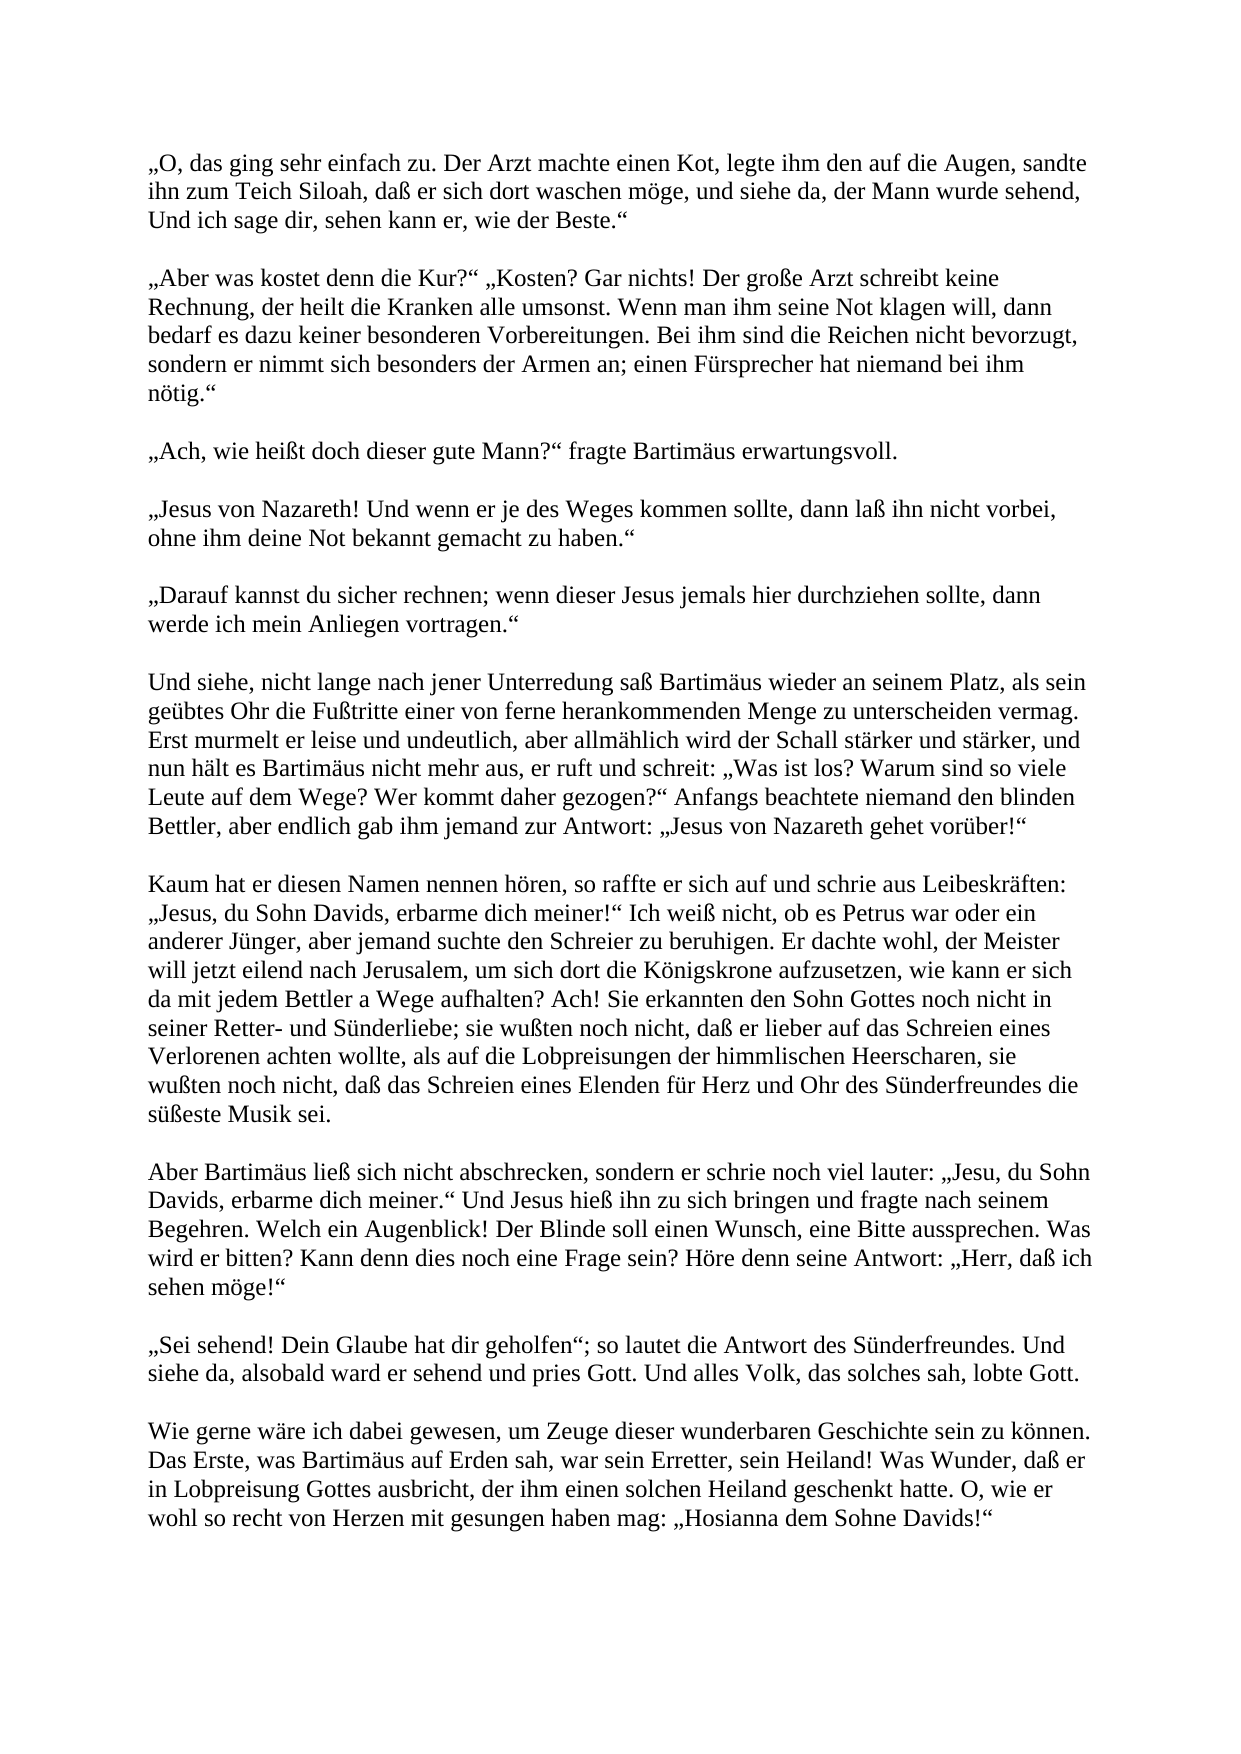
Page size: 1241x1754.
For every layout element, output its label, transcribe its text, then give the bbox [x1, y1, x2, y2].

text Und siehe, nicht lange nach jener Unterredung saß Bartimäus wieder an seinem Platz, als sein geübtes Ohr die Fußtritte einer von ferne herankommenden Menge zu unterscheiden vermag. Erst murmelt er leise und undeutlich, aber allmählich wird der Schall stärker und stärker, und nun hält es Bartimäus nicht mehr aus, er ruft und schreit: „Was ist los? Warum sind so viele Leute auf dem Wege? Wer kommt daher gezogen?“ Anfangs beachtete niemand den blinden Bettler, aber endlich gab ihm jemand zur Antwort: „Jesus von Nazareth gehet vorüber!“ [148, 956, 1093, 1128]
text „O, das ging sehr einfach zu. Der Arzt machte einen Kot, legte ihm den auf die Augen, sandte ihn zum Teich Siloah, daß er sich dort waschen möge, und siehe da, der Mann wurde sehend, Und ich sage dir, sehen kann er, wie der Beste.“ [148, 436, 1093, 523]
text Aber Bartimäus ließ sich nicht abschrecken, sondern er schrie noch viel lauter: „Jesu, du Sohn Davids, erbarme dich meiner.“ Und Jesus hieß ihn zu sich bringen und fragte nach seinem Begehren. Welch ein Augenblick! Der Blinde soll einen Wunsch, eine Bitte aussprechen. Was wird er bitten? Kann denn dies noch eine Frage sein? Höre denn seine Antwort: „Herr, daß ich sehen möge!“ [148, 1446, 1093, 1589]
text „Jesus von Nazareth! Und wenn er je des Weges kommen sollte, dann laß ihn nicht vorbei, ohne ihm deine Not bekannt gemacht zu haben.“ [148, 783, 1093, 840]
text Nun kam zum ersten Mal ein wenig Hoffnung in das Herz des armen Blinden, und er fragte gespannt: „Wie hatte das denn seinen Hergang?“ [148, 350, 1093, 407]
text „Aber was kostet denn die Kur?“ „Kosten? Gar nichts! Der große Arzt schreibt keine Rechnung, der heilt die Kranken alle umsonst. Wenn man ihm seine Not klagen will, dann bedarf es dazu keiner besonderen Vorbereitungen. Bei ihm sind die Reichen nicht bevorzugt, sondern er nimmt sich besonders der Armen an; einen Fürsprecher hat niemand bei ihm nötig.“ [148, 552, 1093, 696]
text „Doch, doch,“ fuhr der Mann aus Jerusalem fort, „es ist gewißlich wahr; in meiner Nachbarschaft war auch ein Blindgeborener, dem er die Augen aufgetan hat, und sehen kann der Mann heute besser wie mancher, dem nie ein Auge wehgetan.“ [148, 234, 1093, 321]
text „Darauf kannst du sicher rechnen; wenn dieser Jesus jemals hier durchziehen sollte, dann werde ich mein Anliegen vortragen.“ [148, 869, 1093, 927]
text „Ach, wie heißt doch dieser gute Mann?“ fragte Bartimäus erwartungsvoll. [148, 725, 1093, 753]
text Kaum hat er diesen Namen nennen hören, so raffte er sich auf und schrie aus Leibeskräften: „Jesus, du Sohn Davids, erbarme dich meiner!“ Ich weiß nicht, ob es Petrus war oder ein anderer Jünger, aber jemand suchte den Schreier zu beruhigen. Er dachte wohl, der Meister will jetzt eilend nach Jerusalem, um sich dort die Königskrone aufzusetzen, wie kann er sich da mit jedem Bettler a Wege aufhalten? Ach! Sie erkannten den Sohn Gottes noch nicht in seiner Retter- und Sünderliebe; sie wußten noch nicht, daß er lieber auf das Schreien eines Verlorenen achten wollte, als auf die Lobpreisungen der himmlischen Heerscharen, sie wußten noch nicht, daß das Schreien eines Elenden für Herz und Ohr des Sünderfreundes die süßeste Musik sei. [148, 1158, 1093, 1416]
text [148, 148, 1093, 205]
